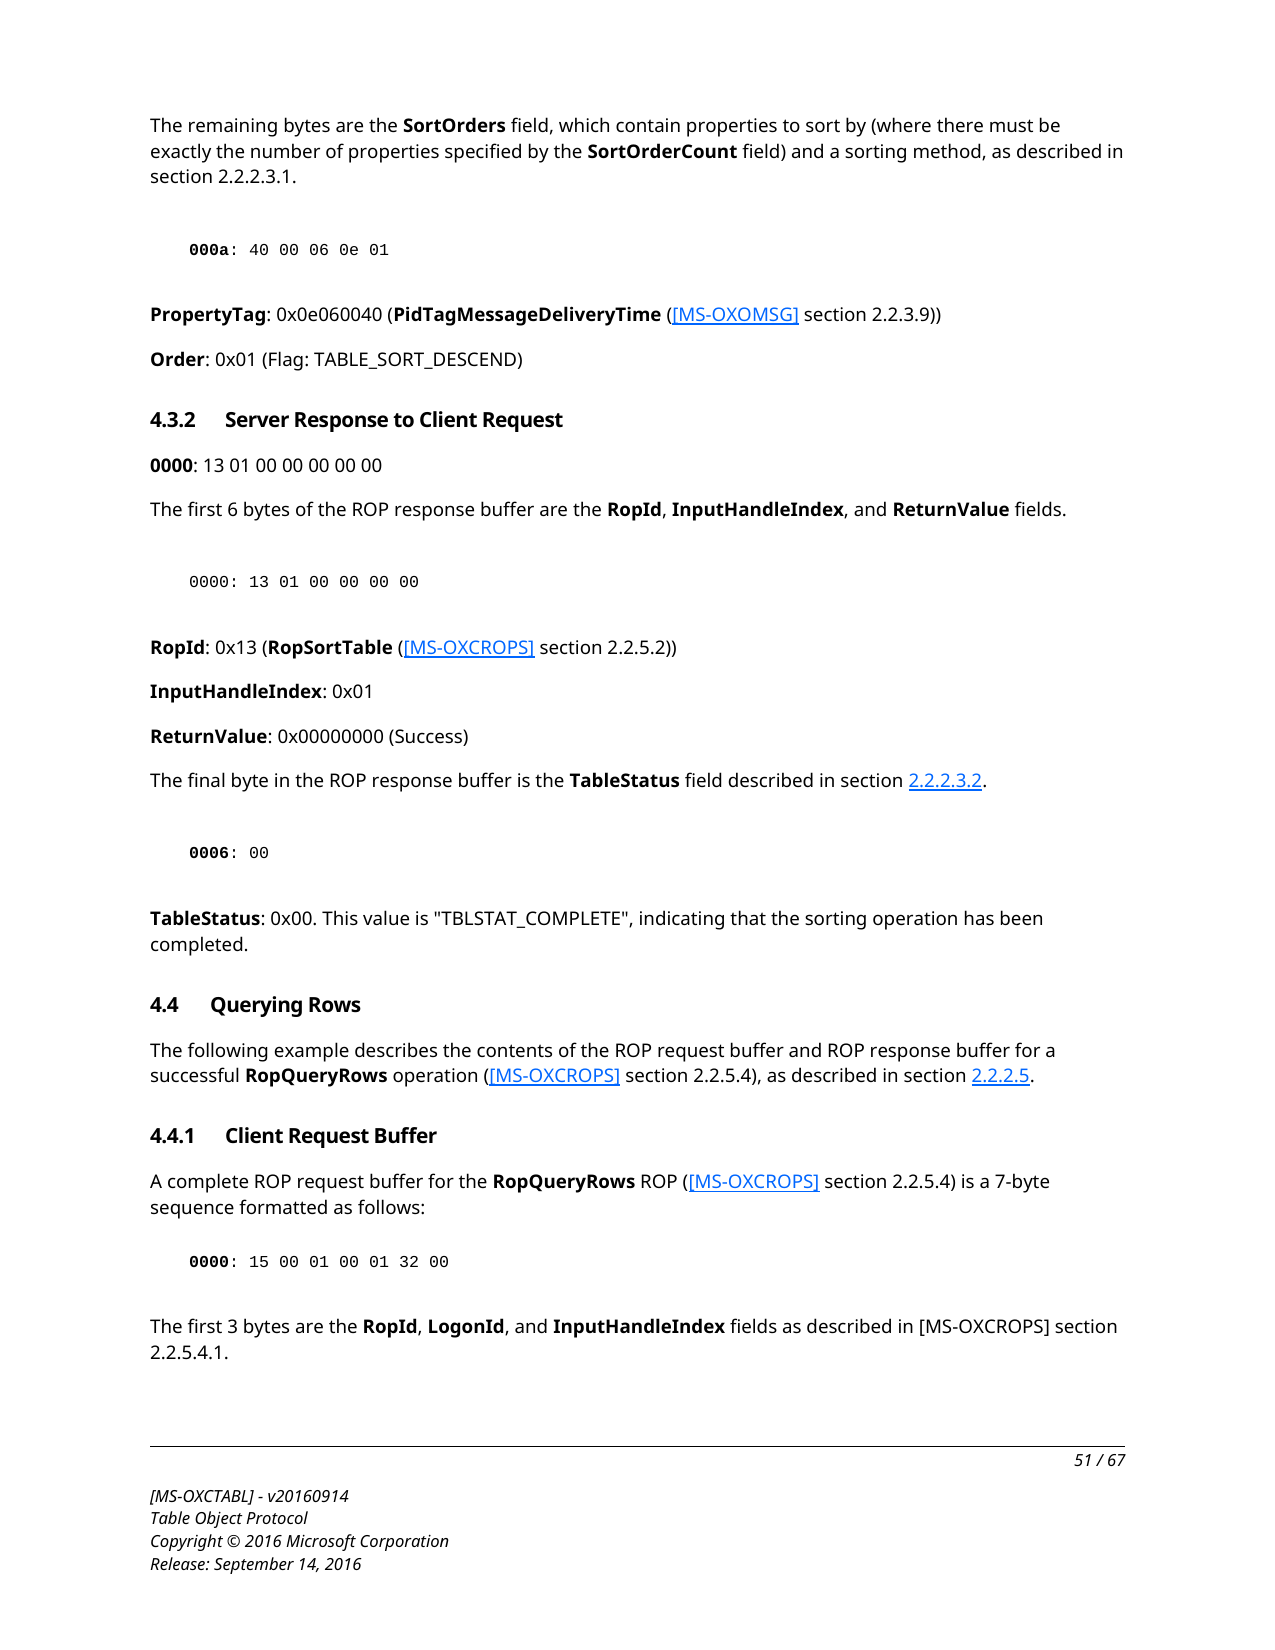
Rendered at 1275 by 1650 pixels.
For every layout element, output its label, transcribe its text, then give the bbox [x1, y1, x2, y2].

subtitle Querying Rows [150, 990, 1125, 1018]
text RopId: 0x13 (RopSortTable ([MS-OXCROPS] section 2.2.5.2)) [150, 634, 1125, 660]
text TableStatus: 0x00. This value is "TBLSTAT_COMPLETE", indicating that the sorting operation has been completed. [150, 906, 1125, 957]
text The first 3 bytes are the RopId, LogonId, and InputHandleIndex fields as described in [MS-OXCROPS] section 2.2.5.4.1. [150, 1314, 1125, 1365]
text 0000: 15 00 01 00 01 32 00 [175, 1245, 1137, 1282]
subtitle Client Request Buffer [150, 1122, 1125, 1150]
subtitle Server Response to Client Request [150, 405, 1125, 433]
text 0006: 00 [175, 831, 1137, 874]
text ReturnValue: 0x00000000 (Success) [150, 723, 1125, 749]
text The first 6 bytes of the ROP response buffer are the RopId, InputHandleIndex, and ReturnValue fields. [150, 496, 1125, 522]
text PropertyTag: 0x0e060040 (PidTagMessageDeliveryTime ([MS-OXOMSG] section 2.2.3.9)) [150, 302, 1125, 327]
text The final byte in the ROP response buffer is the TableStatus field described in section 2.2.2.3.2. [150, 767, 1125, 793]
text 0000: 13 01 00 00 00 00 [175, 559, 1137, 603]
text A complete ROP request buffer for the RopQueryRows ROP ([MS-OXCROPS] section 2.2.5.4) is a 7-byte sequence formatted as follows: [150, 1169, 1125, 1220]
text The following example describes the contents of the ROP request buffer and ROP response buffer for a successful RopQueryRows operation ([MS-OXCROPS] section 2.2.5.4), as described in section 2.2.2.5. [150, 1037, 1125, 1088]
text 000a: 40 00 06 0e 01 [175, 227, 1137, 271]
text The remaining bytes are the SortOrders field, which contain properties to sort by (where there must be exactly the number of properties specified by the SortOrderCount field) and a sorting method, as described in section 2.2.2.3.1. [150, 112, 1125, 189]
text 0000: 13 01 00 00 00 00 00 [150, 452, 1125, 478]
text InputHandleIndex: 0x01 [150, 679, 1125, 704]
text Order: 0x01 (Flag: TABLE_SORT_DESCEND) [150, 346, 1125, 372]
